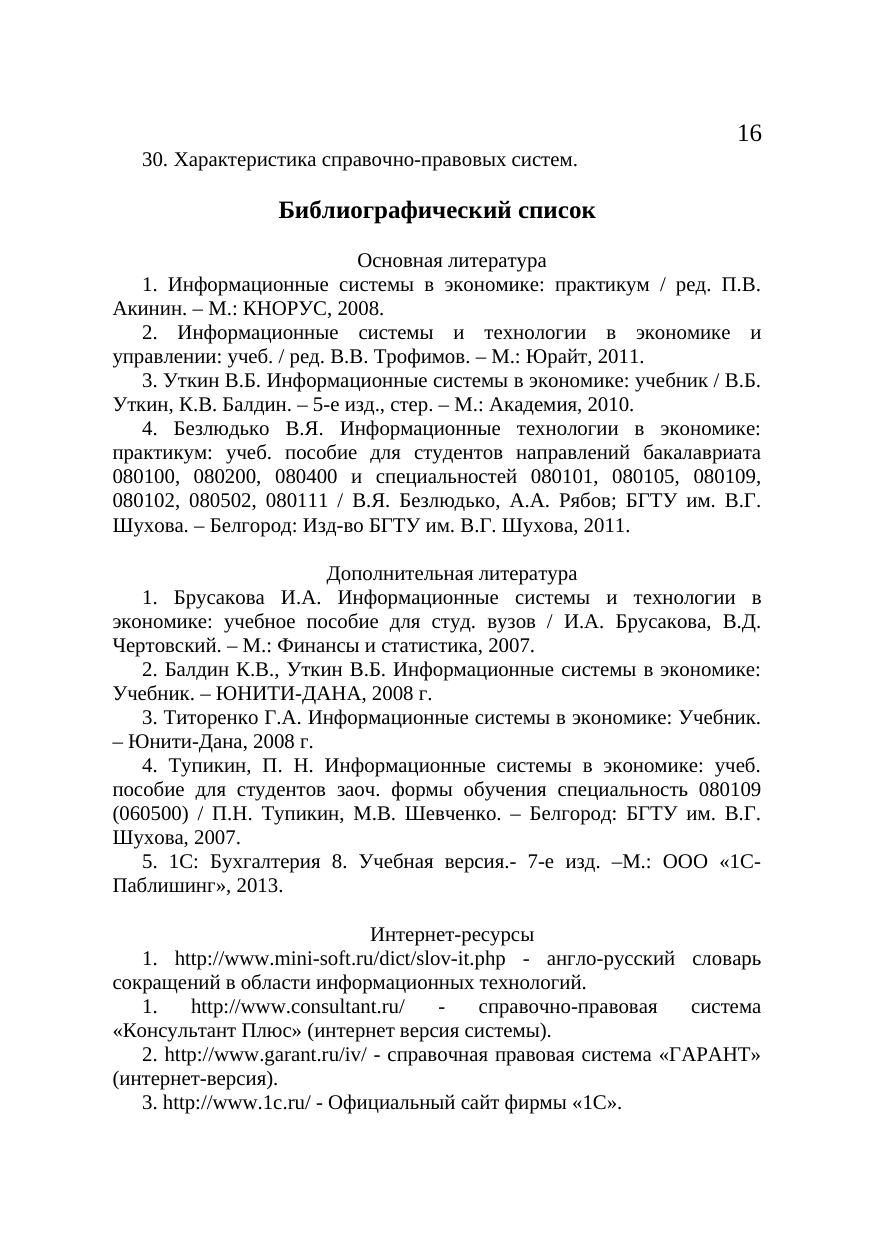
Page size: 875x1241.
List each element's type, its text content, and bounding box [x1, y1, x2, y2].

text Дополнительная литература [112, 561, 762, 585]
text 2. http://www.garant.ru/iv/ - справочная правовая система «ГАРАНТ» (интернет-версия). [112, 1042, 762, 1090]
text 3. Титоренко Г.А. Информационные системы в экономике: Учебник. – Юнити-Дана, 2008 г. [112, 705, 762, 753]
text Библиографический список [112, 195, 762, 224]
text Интернет-ресурсы [112, 922, 762, 946]
text 2. Балдин К.В., Уткин В.Б. Информационные системы в экономике: Учебник. – ЮНИТИ-ДАНА, 2008 г. [112, 657, 762, 705]
text 1. http://www.consultant.ru/ - справочно-правовая система «Консультант Плюс» (интернет версия системы). [112, 994, 762, 1042]
text 4. Безлюдько В.Я. Информационные технологии в экономике: практикум: учеб. пособие для студентов направлений бакалавриата 080100, 080200, 080400 и специальностей 080101, 080105, 080109, 080102, 080502, 080111 / В.Я. Безлюдько, А.А. Рябов; БГТУ им. В.Г. Шухова. – Белгород: Изд-во БГТУ им. В.Г. Шухова, 2011. [112, 416, 762, 537]
text Основная литература [112, 248, 762, 272]
text 5. 1С: Бухгалтерия 8. Учебная версия.- 7-е изд. –М.: ООО «1С-Паблишинг», 2013. [112, 849, 762, 897]
text 1. Информационные системы в экономике: практикум / ред. П.В. Акинин. – М.: КНОРУС, 2008. [112, 272, 762, 320]
list Характеристика справочно-правовых систем. [112, 147, 762, 171]
text 3. http://www.1c.ru/ - Официальный сайт фирмы «1С». [112, 1090, 762, 1114]
text 2. Информационные системы и технологии в экономике и управлении: учеб. / ред. В.В. Трофимов. – М.: Юрайт, 2011. [112, 320, 762, 368]
text 1. Брусакова И.А. Информационные системы и технологии в экономике: учебное пособие для студ. вузов / И.А. Брусакова, В.Д. Чертовский. – М.: Финансы и статистика, 2007. [112, 585, 762, 657]
text 1. http://www.mini-soft.ru/dict/slov-it.php - англо-русский словарь сокращений в области информационных технологий. [112, 946, 762, 994]
text 4. Тупикин, П. Н. Информационные системы в экономике: учеб. пособие для студентов заоч. формы обучения специальность 080109 (060500) / П.Н. Тупикин, М.В. Шевченко. – Белгород: БГТУ им. В.Г. Шухова, 2007. [112, 753, 762, 849]
text 3. Уткин В.Б. Информационные системы в экономике: учебник / В.Б. Уткин, К.В. Балдин. – 5-е изд., стер. – М.: Академия, 2010. [112, 368, 762, 416]
